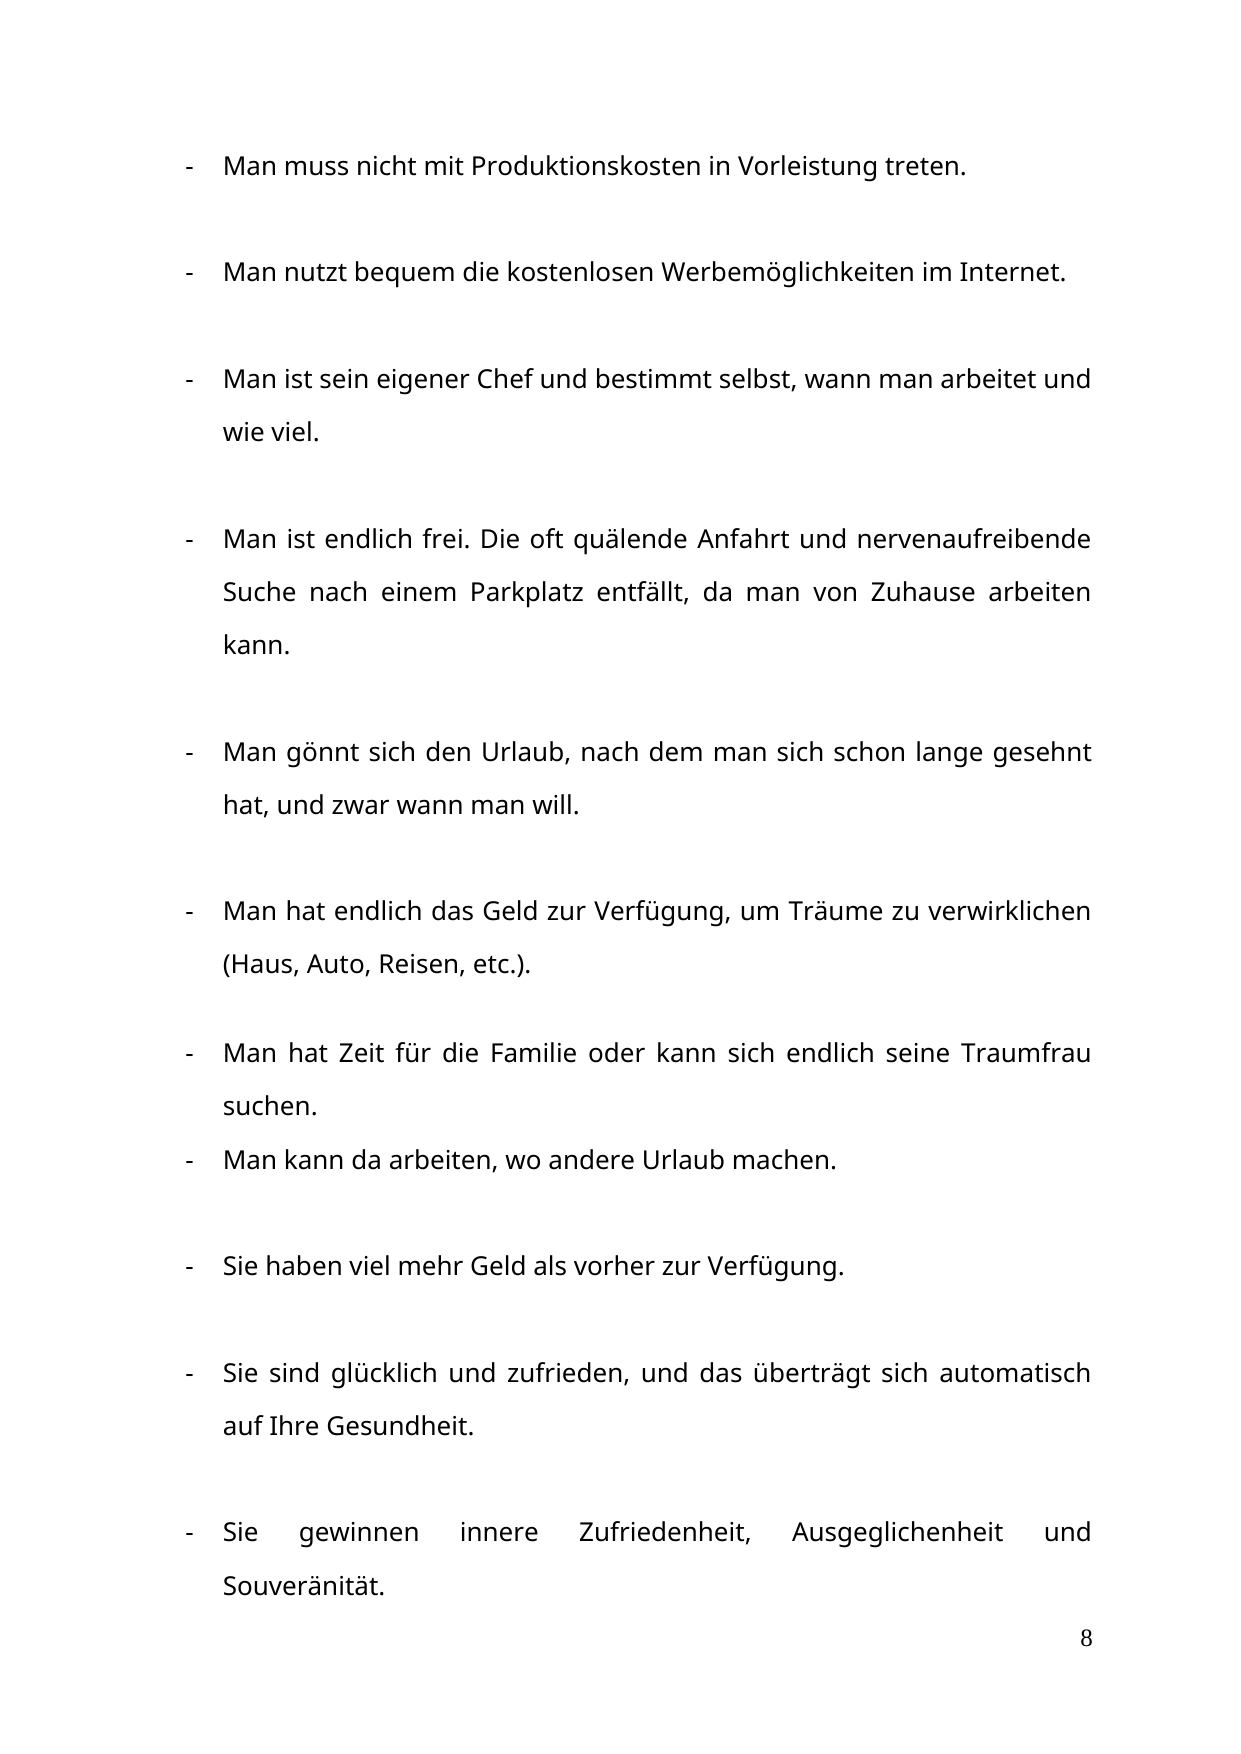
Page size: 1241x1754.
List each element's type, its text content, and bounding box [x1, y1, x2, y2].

list Man muss nicht mit Produktionskosten in Vorleistung treten. [185, 148, 1093, 183]
list Man kann da arbeiten, wo andere Urlaub machen. [185, 1141, 1093, 1177]
list Man ist endlich frei. Die oft quälende Anfahrt und nervenaufreibende Suche nach einem Parkplatz entfällt, da man von Zuhause arbeiten kann. [185, 520, 1093, 662]
list Man hat endlich das Geld zur Verfügung, um Träume zu verwirklichen (Haus, Auto, Reisen, etc.). [185, 893, 1093, 982]
list Man ist sein eigener Chef und bestimmt selbst, wann man arbeitet und wie viel. [185, 361, 1093, 449]
list Sie gewinnen innere Zufriedenheit, Ausgeglichenheit und Souveränität. [185, 1514, 1093, 1603]
list Man nutzt bequem die kostenlosen Werbemöglichkeiten im Internet. [185, 254, 1093, 289]
list Man hat Zeit für die Familie oder kann sich endlich seine Traumfrau suchen. [185, 1035, 1093, 1123]
list Sie haben viel mehr Geld als vorher zur Verfügung. [185, 1248, 1093, 1283]
list Man gönnt sich den Urlaub, nach dem man sich schon lange gesehnt hat, und zwar wann man will. [185, 733, 1093, 822]
list Sie sind glücklich und zufrieden, und das überträgt sich automatisch auf Ihre Gesundheit. [185, 1354, 1093, 1443]
